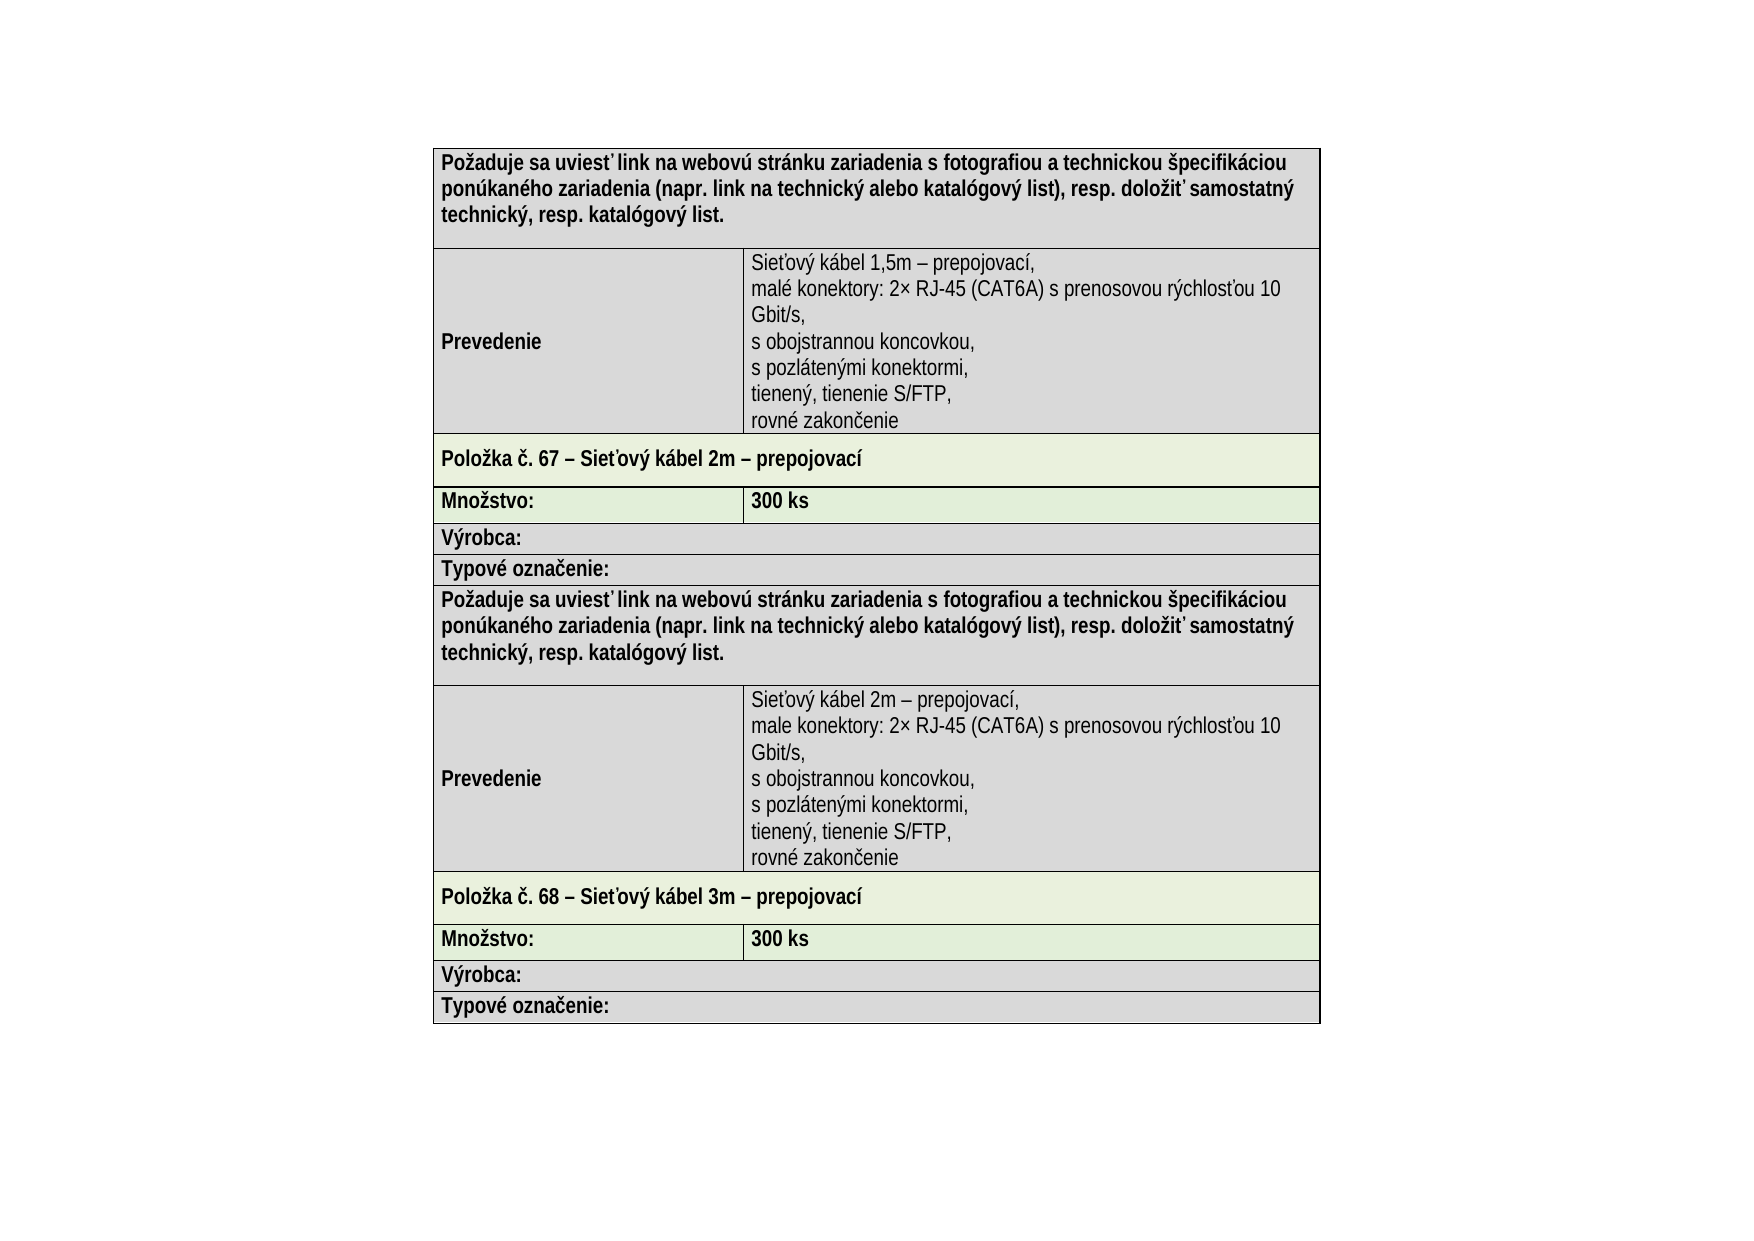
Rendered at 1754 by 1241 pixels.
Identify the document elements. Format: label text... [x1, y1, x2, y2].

table_cell Výrobca: [434, 961, 1319, 991]
table_cell Typové označenie: [434, 992, 1319, 1022]
table_cell Výrobca: [434, 524, 1319, 554]
table_cell Množstvo: [434, 488, 743, 522]
table_cell Položka č. 68 – Sieťový kábel 3m – prepojovací [434, 872, 1319, 924]
table_cell Prevedenie [434, 249, 743, 433]
table_cell Prevedenie [434, 686, 743, 871]
table_cell Položka č. 67 – Sieťový kábel 2m – prepojovací [434, 434, 1319, 486]
table_cell Sieťový kábel 2m – prepojovací, male konektory: 2× RJ-45 (CAT6A) s prenosovou rýchlosťou 10 Gbit/s, s obojstrannou koncovkou, s pozlátenými konektormi, tienený, tienenie S/FTP, rovné zakončenie [744, 686, 1319, 871]
table_cell Množstvo: [434, 925, 743, 960]
table_cell 300 ks [744, 488, 1319, 522]
table_cell Požaduje sa uviesť link na webovú stránku zariadenia s fotografiou a technickou špecifikáciou ponúkaného zariadenia (napr. link na technický alebo katalógový list), resp. doložiť samostatný technický, resp. katalógový list. [434, 149, 1319, 248]
table_cell Typové označenie: [434, 555, 1319, 585]
table_cell 300 ks [744, 925, 1319, 960]
table_cell Sieťový kábel 1,5m – prepojovací, malé konektory: 2× RJ-45 (CAT6A) s prenosovou rýchlosťou 10 Gbit/s, s obojstrannou koncovkou, s pozlátenými konektormi, tienený, tienenie S/FTP, rovné zakončenie [744, 249, 1319, 433]
table_cell Požaduje sa uviesť link na webovú stránku zariadenia s fotografiou a technickou špecifikáciou ponúkaného zariadenia (napr. link na technický alebo katalógový list), resp. doložiť samostatný technický, resp. katalógový list. [434, 586, 1319, 685]
